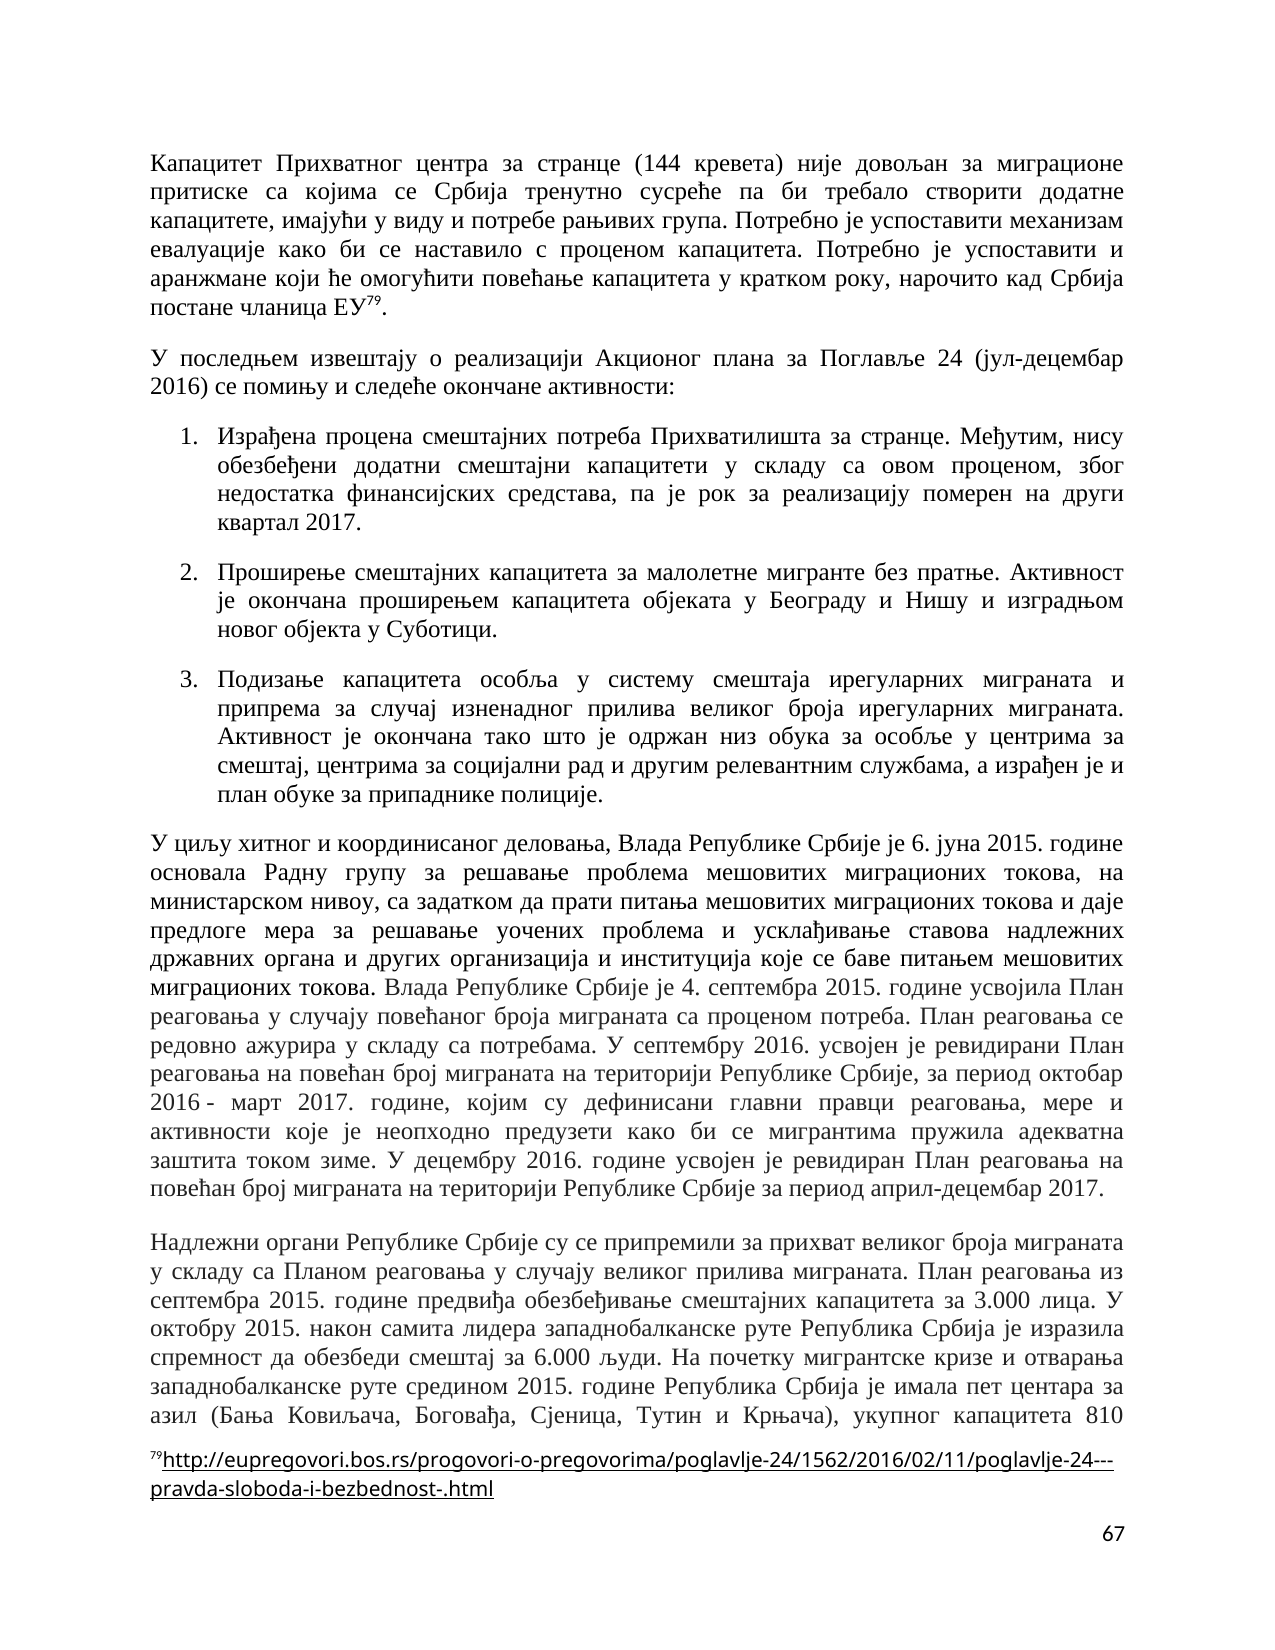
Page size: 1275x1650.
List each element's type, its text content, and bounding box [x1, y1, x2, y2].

text У последњем извештају о реализацији Акционог плана за Поглавље 24 (јул-децембар 2016) се помињу и следеће окончане активности: [150, 343, 1125, 400]
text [150, 1227, 1125, 1428]
list Подизање капацитета особља у систему смештаја ирегуларних миграната и припрема за случај изненадног прилива великог броја ирегуларних миграната. Активност је окончана тако што је одржан низ обука за особље у центрима за смештај, центрима за социјални рад и другим релевантним службама, а израђен је и план обуке за припаднике полиције. [179, 664, 1125, 808]
list Израђена процена смештајних потреба Прихватилишта за странце. Међутим, нису обезбеђени додатни смештајни капацитети у складу са овом проценом, због недостатка финансијских средстава, па је рок за реализацију померен на други квартал 2017. [179, 421, 1125, 536]
list Проширење смештајних капацитета за малолетне мигранте без пратње. Активност је окончана проширењем капацитета објеката у Београду и Нишу и изградњом новог објекта у Суботици. [179, 557, 1125, 643]
text У циљу хитног и координисаног деловања, Влада Републике Србије је 6. јуна 2015. године основала Радну групу за решавање проблема мешовитих миграционих токова, на министарском нивоу, са задатком да прaти питaњa мeшoвитих мигрaциoних тoкoвa и даје прeдлoгe мeрa зa рeшaвaњe уoчeних прoблeмa и усклaђивaњe стaвoвa нaдлeжних држaвних oргaнa и других oргaнизaциja и институциja кoje сe бaвe питaњeм мeшoвитих мигрaциoних тoкoвa. Влада Републике Србије је 4. септембра 2015. године усвојила План реаговања у случају повећаног броја миграната са проценом потреба. План реаговања се редовно ажурира у складу са потребама. У септембру 2016. усвојен је ревидирани План реаговања на повећан број миграната на територији Републике Србије, за период октобар 2016 - март 2017. године, којим су дефинисани главни правци реаговања, мере и активности које је неопходно предузети како би се мигрантима пружила адекватна заштита током зиме. У децембру 2016. године усвојен је ревидиран План реаговања на повећан број миграната на територији Републике Србије за период април-децембар 2017. [150, 828, 1125, 1202]
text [150, 148, 1125, 322]
